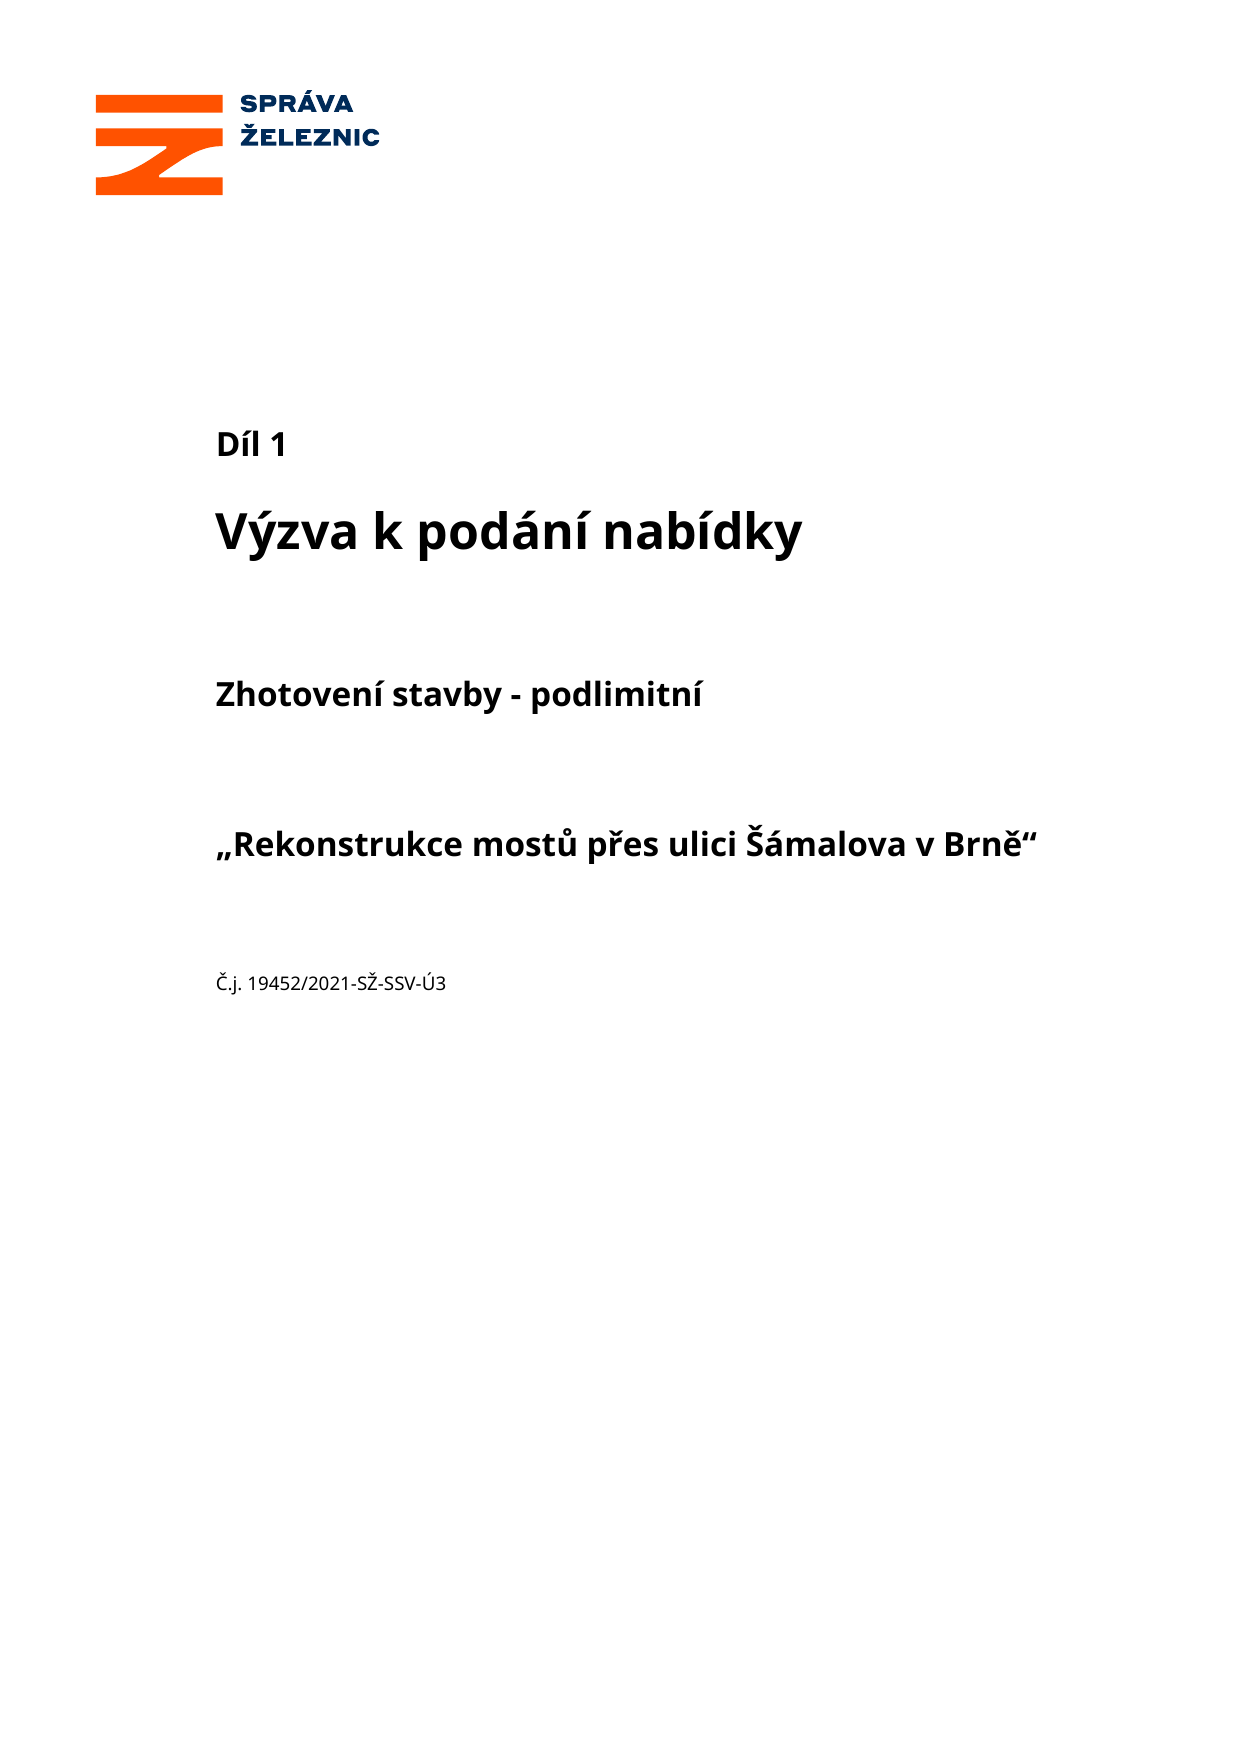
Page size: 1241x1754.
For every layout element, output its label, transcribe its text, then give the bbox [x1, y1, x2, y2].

text Výzva k podání nabídky [216, 496, 1122, 564]
text Díl 1 [216, 421, 1122, 466]
list Č.j. 19452/2021-SŽ-SSV-Ú3 [216, 970, 1122, 996]
text „Rekonstrukce mostů přes ulici Šámalova v Brně“ [216, 820, 1122, 866]
text Zhotovení stavby - podlimitní [216, 671, 1122, 716]
